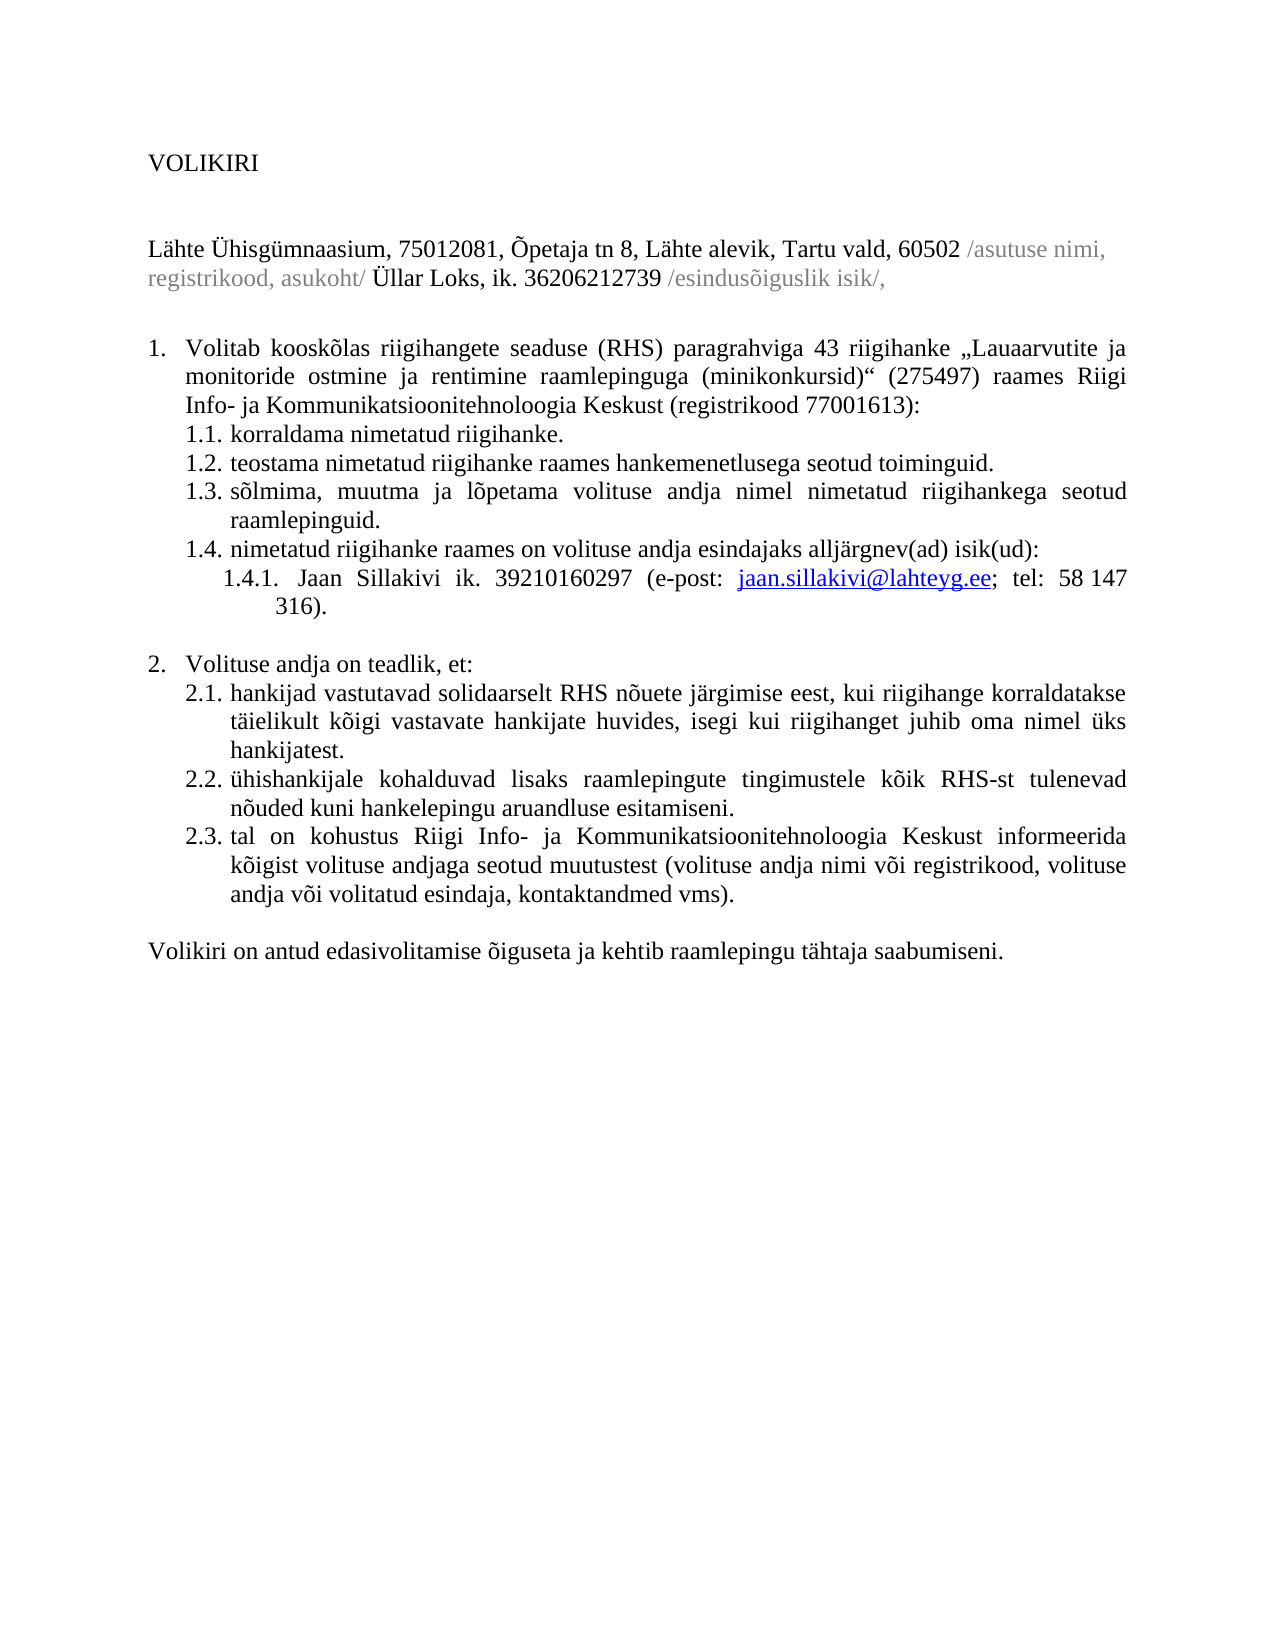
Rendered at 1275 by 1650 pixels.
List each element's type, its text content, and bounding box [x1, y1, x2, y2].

text VOLIKIRI [148, 148, 1127, 176]
list teostama nimetatud riigihanke raames hankemenetlusega seotud toiminguid. [185, 448, 1127, 476]
text Lähte Ühisgümnaasium, 75012081, Õpetaja tn 8, Lähte alevik, Tartu vald, 60502 /asutuse nimi, registrikood, asukoht/ Üllar Loks, ik. 36206212739 /esindusõiguslik isik/, [148, 234, 1127, 291]
list Volitab kooskõlas riigihangete seaduse (RHS) paragrahviga 43 riigihanke „Lauaarvutite ja monitoride ostmine ja rentimine raamlepinguga (minikonkursid)“ (275497) raames Riigi Info- ja Kommunikatsioonitehnoloogia Keskust (registrikood 77001613): [148, 333, 1127, 419]
list sõlmima, muutma ja lõpetama volituse andja nimel nimetatud riigihankega seotud raamlepinguid. [185, 476, 1127, 534]
list nimetatud riigihanke raames on volituse andja esindajaks alljärgnev(ad) isik(ud): [185, 534, 1127, 563]
list Jaan Sillakivi ik. 39210160297 (e-post: jaan.sillakivi@lahteyg.ee; tel: 58 147 316). [223, 563, 1127, 620]
list ühishankijale kohalduvad lisaks raamlepingute tingimustele kõik RHS-st tulenevad nõuded kuni hankelepingu aruandluse esitamiseni. [185, 764, 1127, 821]
text Volikiri on antud edasivolitamise õiguseta ja kehtib raamlepingu tähtaja saabumiseni. [148, 936, 1127, 965]
list tal on kohustus Riigi Info- ja Kommunikatsioonitehnoloogia Keskust informeerida kõigist volituse andjaga seotud muutustest (volituse andja nimi või registrikood, volituse andja või volitatud esindaja, kontaktandmed vms). [185, 821, 1127, 908]
list korraldama nimetatud riigihanke. [185, 419, 1127, 448]
list hankijad vastutavad solidaarselt RHS nõuete järgimise eest, kui riigihange korraldatakse täielikult kõigi vastavate hankijate huvides, isegi kui riigihanget juhib oma nimel üks hankijatest. [185, 678, 1127, 764]
list Volituse andja on teadlik, et: [148, 649, 1127, 678]
